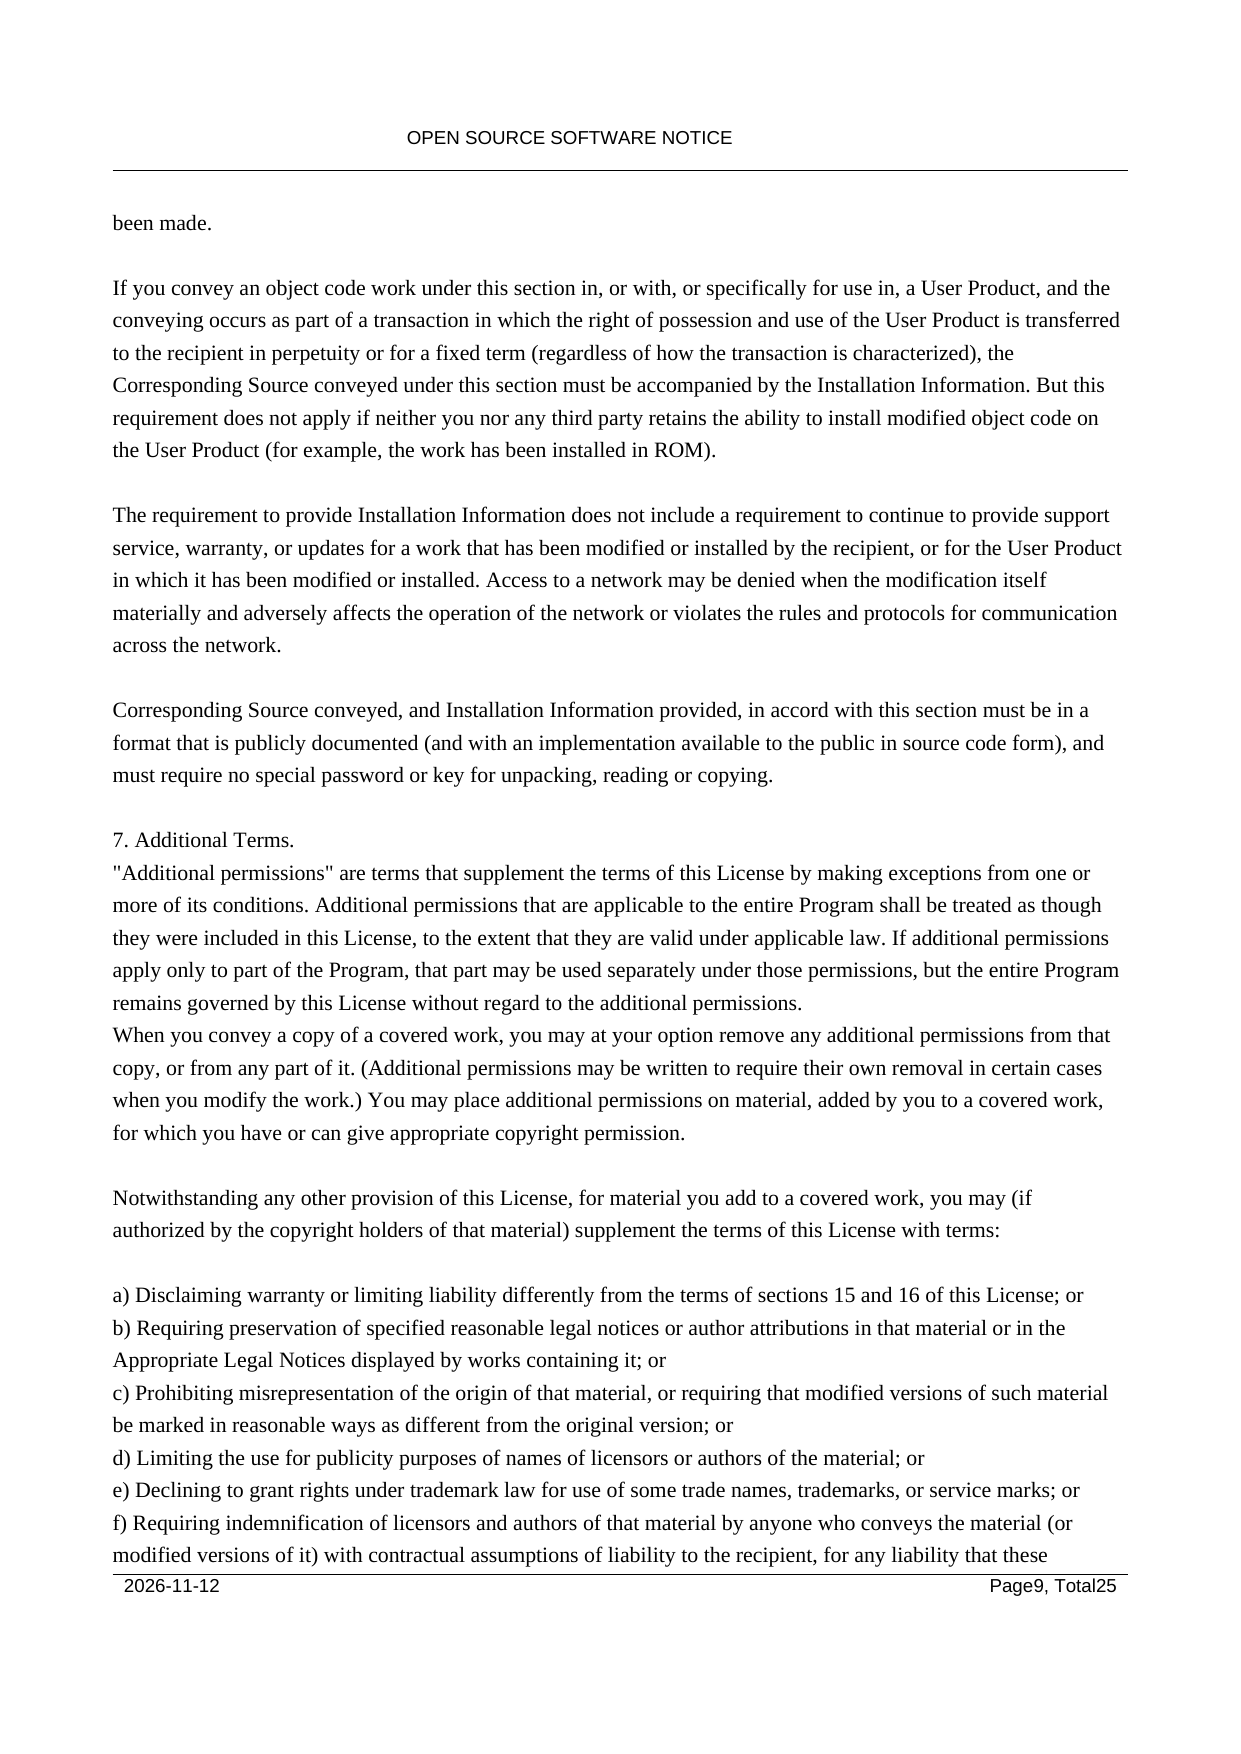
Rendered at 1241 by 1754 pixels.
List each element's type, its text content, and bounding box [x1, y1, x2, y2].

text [112, 206, 1128, 239]
text Corresponding Source conveyed, and Installation Information provided, in accord with this section must be in a format that is publicly documented (and with an implementation available to the public in source code form), and must require no special password or key for unpacking, reading or copying. [112, 694, 1128, 791]
text When you convey a copy of a covered work, you may at your option remove any additional permissions from that copy, or from any part of it. (Additional permissions may be written to require their own removal in certain cases when you modify the work.) You may place additional permissions on material, added by you to a covered work, for which you have or can give appropriate copyright permission. [112, 1019, 1128, 1149]
text If you convey an object code work under this section in, or with, or specifically for use in, a User Product, and the conveying occurs as part of a transaction in which the right of possession and use of the User Product is transferred to the recipient in perpetuity or for a fixed term (regardless of how the transaction is characterized), the Corresponding Source conveyed under this section must be accompanied by the Installation Information. But this requirement does not apply if neither you nor any third party retains the ability to install modified object code on the User Product (for example, the work has been installed in ROM). [112, 271, 1128, 466]
text c) Prohibiting misrepresentation of the origin of that material, or requiring that modified versions of such material be marked in reasonable ways as different from the original version; or [112, 1376, 1128, 1441]
text d) Limiting the use for publicity purposes of names of licensors or authors of the material; or [112, 1441, 1128, 1474]
text Notwithstanding any other provision of this License, for material you add to a covered work, you may (if authorized by the copyright holders of that material) supplement the terms of this License with terms: [112, 1181, 1128, 1246]
text e) Declining to grant rights under trademark law for use of some trade names, trademarks, or service marks; or [112, 1474, 1128, 1506]
text The requirement to provide Installation Information does not include a requirement to continue to provide support service, warranty, or updates for a work that has been modified or installed by the recipient, or for the User Product in which it has been modified or installed. Access to a network may be denied when the modification itself materially and adversely affects the operation of the network or violates the rules and protocols for communication across the network. [112, 499, 1128, 661]
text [112, 1506, 1128, 1571]
text "Additional permissions" are terms that supplement the terms of this License by making exceptions from one or more of its conditions. Additional permissions that are applicable to the entire Program shall be treated as though they were included in this License, to the extent that they are valid under applicable law. If additional permissions apply only to part of the Program, that part may be used separately under those permissions, but the entire Program remains governed by this License without regard to the additional permissions. [112, 856, 1128, 1019]
text a) Disclaiming warranty or limiting liability differently from the terms of sections 15 and 16 of this License; or [112, 1279, 1128, 1311]
text 7. Additional Terms. [112, 824, 1128, 856]
text b) Requiring preservation of specified reasonable legal notices or author attributions in that material or in the Appropriate Legal Notices displayed by works containing it; or [112, 1311, 1128, 1376]
